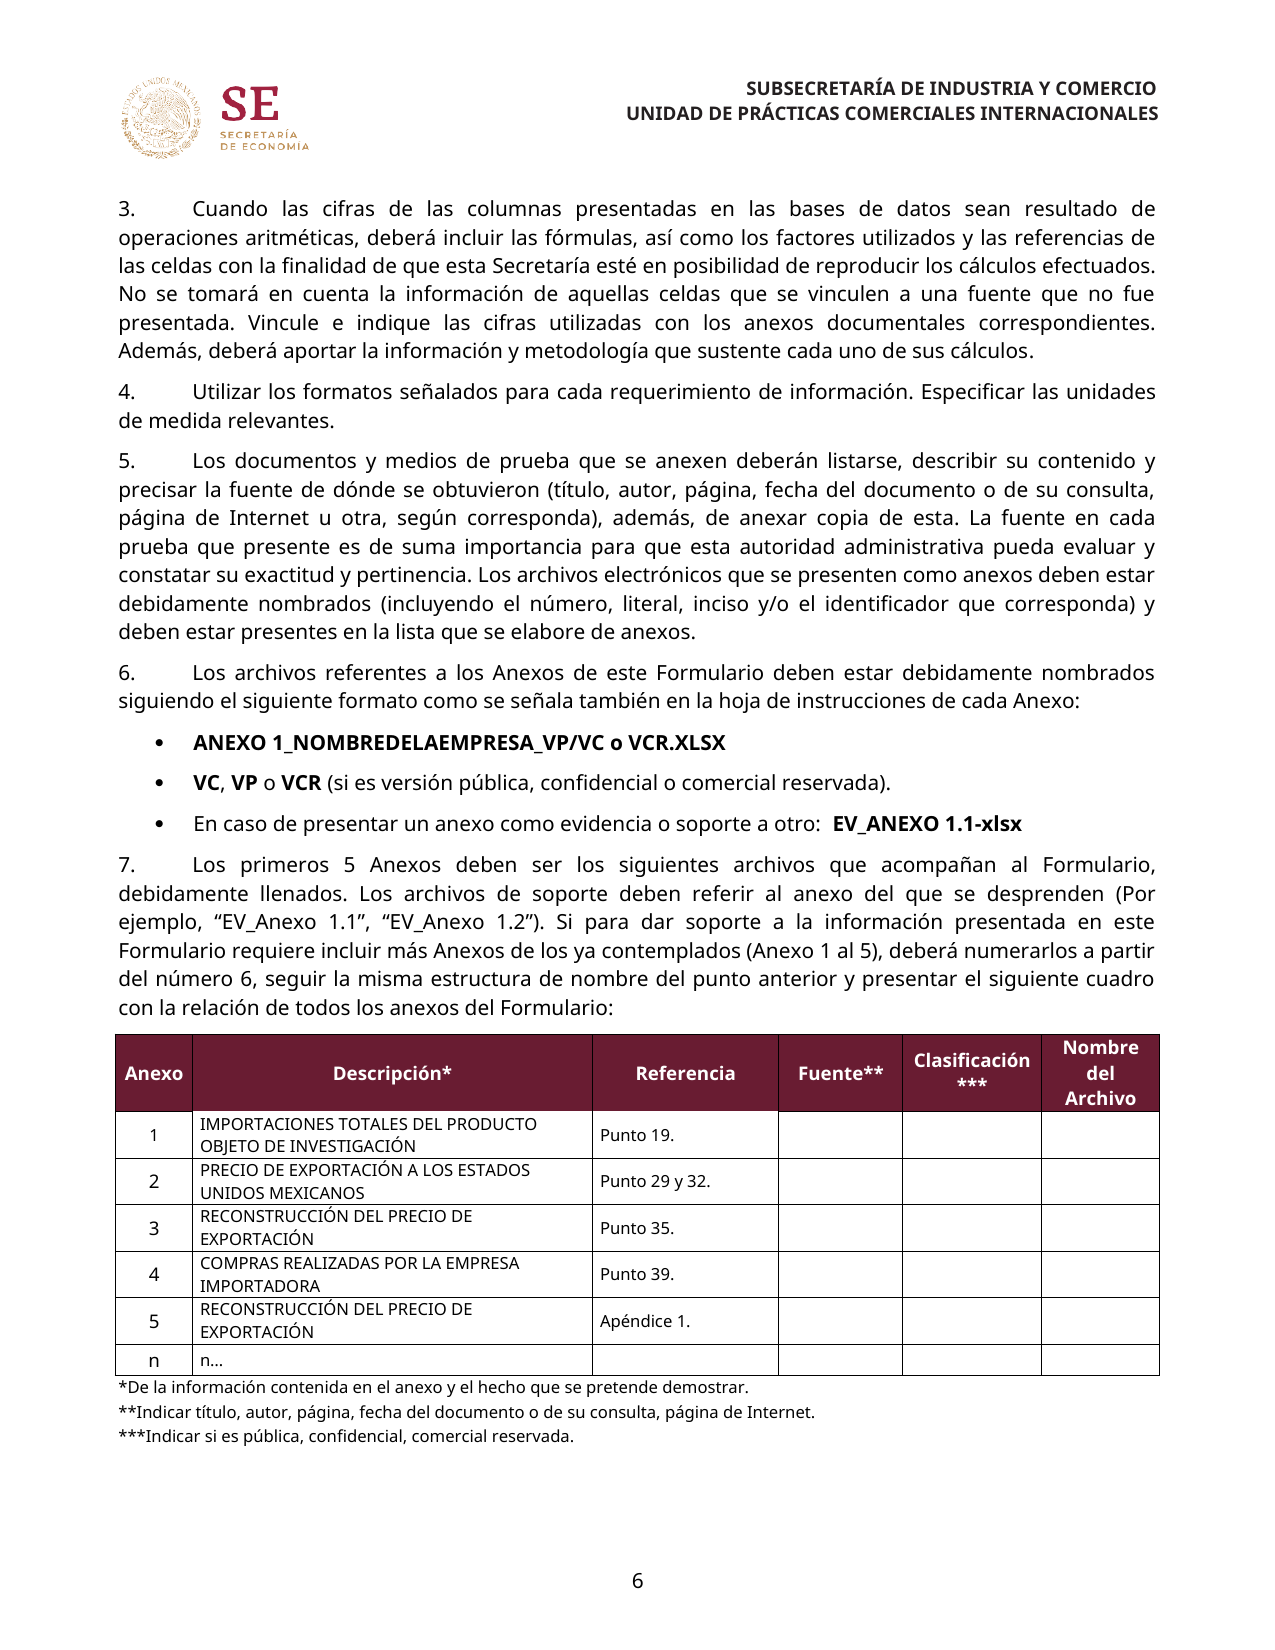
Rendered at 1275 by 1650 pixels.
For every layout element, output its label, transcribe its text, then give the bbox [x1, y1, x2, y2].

table_header Referencia [593, 1035, 778, 1111]
list Los documentos y medios de prueba que se anexen deberán listarse, describir su contenido y precisar la fuente de dónde se obtuvieron (título, autor, página, fecha del documento o de su consulta, página de Internet u otra, según corresponda), además, de anexar copia de esta. La fuente en cada prueba que presente es de suma importancia para que esta autoridad administrativa pueda evaluar y constatar su exactitud y pertinencia. Los archivos electrónicos que se presenten como anexos deben estar debidamente nombrados (incluyendo el número, literal, inciso y/o el identificador que corresponda) y deben estar presentes en la lista que se elabore de anexos. [118, 447, 1157, 646]
table_header Fuente** [779, 1035, 902, 1111]
list Utilizar los formatos señalados para cada requerimiento de información. Especificar las unidades de medida relevantes. [118, 377, 1157, 434]
table_header Descripción* [193, 1035, 592, 1111]
table_cell [903, 1252, 1041, 1297]
table_cell [779, 1298, 902, 1343]
list Los primeros 5 Anexos deben ser los siguientes archivos que acompañan al Formulario, debidamente llenados. Los archivos de soporte deben referir al anexo del que se desprenden (Por ejemplo, “EV_Anexo 1.1”, “EV_Anexo 1.2”). Si para dar soporte a la información presentada en este Formulario requiere incluir más Anexos de los ya contemplados (Anexo 1 al 5), deberá numerarlos a partir del número 6, seguir la misma estructura de nombre del punto anterior y presentar el siguiente cuadro con la relación de todos los anexos del Formulario: [118, 850, 1157, 1021]
table_cell [1042, 1345, 1159, 1375]
table_cell [1042, 1112, 1159, 1158]
table_cell [779, 1345, 902, 1375]
list Cuando las cifras de las columnas presentadas en las bases de datos sean resultado de operaciones aritméticas, deberá incluir las fórmulas, así como los factores utilizados y las referencias de las celdas con la finalidad de que esta Secretaría esté en posibilidad de reproducir los cálculos efectuados. No se tomará en cuenta la información de aquellas celdas que se vinculen a una fuente que no fue presentada. Vincule e indique las cifras utilizadas con los anexos documentales correspondientes. Además, deberá aportar la información y metodología que sustente cada uno de sus cálculos. [118, 194, 1157, 365]
table_cell RECONSTRUCCIÓN DEL PRECIO DE EXPORTACIÓN [193, 1205, 592, 1251]
table_cell 5 [116, 1298, 192, 1343]
table_cell Punto 29 y 32. [593, 1159, 778, 1204]
text ***Indicar si es pública, confidencial, comercial reservada. [118, 1425, 1157, 1448]
table_cell [593, 1345, 778, 1375]
table_cell [1042, 1159, 1159, 1204]
list Los archivos referentes a los Anexos de este Formulario deben estar debidamente nombrados siguiendo el siguiente formato como se señala también en la hoja de instrucciones de cada Anexo: [118, 658, 1157, 715]
list ANEXO 1_NOMBREDELAEMPRESA_VP/VC o VCR.XLSX [156, 728, 1157, 756]
table_cell [1042, 1205, 1159, 1251]
list En caso de presentar un anexo como evidencia o soporte a otro: EV_ANEXO 1.1-xlsx [156, 809, 1157, 838]
table_cell 2 [116, 1159, 192, 1204]
table_cell Punto 35. [593, 1205, 778, 1251]
table_cell [1042, 1252, 1159, 1297]
table_cell n… [193, 1345, 592, 1375]
table_cell [779, 1252, 902, 1297]
table_cell [779, 1159, 902, 1204]
table_cell RECONSTRUCCIÓN DEL PRECIO DE EXPORTACIÓN [193, 1298, 592, 1343]
table_cell COMPRAS REALIZADAS POR LA EMPRESA IMPORTADORA [193, 1252, 592, 1297]
table_cell [903, 1112, 1041, 1158]
list VC, VP o VCR (si es versión pública, confidencial o comercial reservada). [156, 768, 1157, 797]
table_cell [779, 1205, 902, 1251]
table_cell n [116, 1345, 192, 1375]
table_header Clasificación *** [903, 1035, 1041, 1111]
list *De la información contenida en el anexo y el hecho que se pretende demostrar. [118, 1376, 1157, 1399]
table_cell 1 [116, 1112, 192, 1158]
table_cell Punto 39. [593, 1252, 778, 1297]
list **Indicar título, autor, página, fecha del documento o de su consulta, página de Internet. [118, 1401, 1157, 1423]
table_cell IMPORTACIONES TOTALES DEL PRODUCTO OBJETO DE INVESTIGACIÓN [193, 1111, 592, 1158]
picture [250, 86, 278, 120]
table_cell 4 [116, 1252, 192, 1297]
table_header Nombre del Archivo [1042, 1035, 1159, 1111]
picture [222, 86, 246, 121]
table_header Anexo [116, 1035, 192, 1111]
table_cell [903, 1159, 1041, 1204]
picture [220, 129, 309, 150]
table_cell [903, 1345, 1041, 1375]
table_cell PRECIO DE EXPORTACIÓN A LOS ESTADOS UNIDOS MEXICANOS [193, 1159, 592, 1204]
table_cell Apéndice 1. [593, 1298, 778, 1343]
table_cell Punto 19. [593, 1111, 778, 1158]
table_cell 3 [116, 1205, 192, 1251]
table_cell [1042, 1298, 1159, 1343]
table_cell [779, 1112, 902, 1158]
picture [121, 77, 201, 159]
table_cell [903, 1298, 1041, 1343]
table_cell [903, 1205, 1041, 1251]
